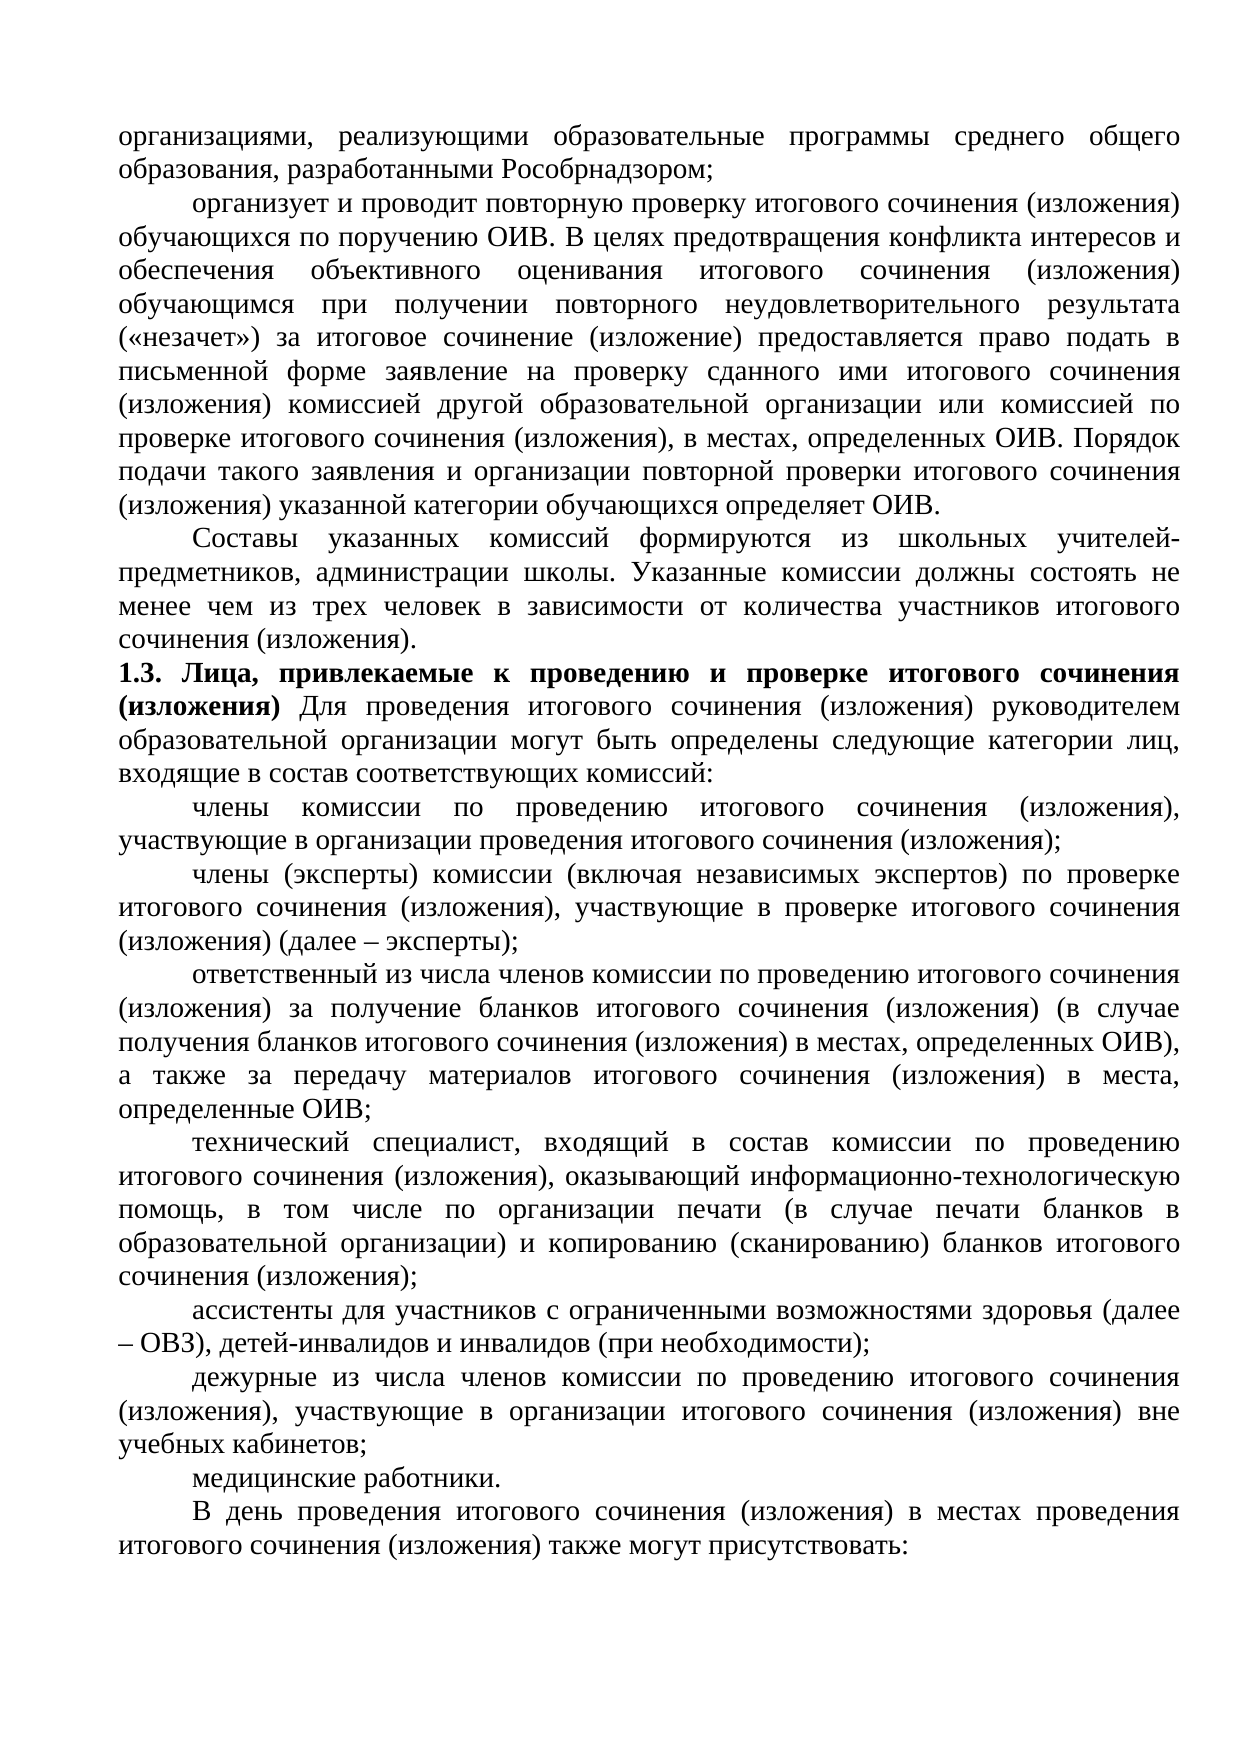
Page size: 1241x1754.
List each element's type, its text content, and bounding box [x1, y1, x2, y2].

text члены (эксперты) комиссии (включая независимых экспертов) по проверке итогового сочинения (изложения), участвующие в проверке итогового сочинения (изложения) (далее – эксперты); [118, 856, 1181, 957]
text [118, 118, 1181, 185]
text медицинские работники. [118, 1460, 1181, 1493]
text В день проведения итогового сочинения (изложения) в местах проведения итогового сочинения (изложения) также могут присутствовать: [118, 1493, 1181, 1560]
text технический специалист, входящий в состав комиссии по проведению итогового сочинения (изложения), оказывающий информационно-технологическую помощь, в том числе по организации печати (в случае печати бланков в образовательной организации) и копированию (сканированию) бланков итогового сочинения (изложения); [118, 1124, 1181, 1292]
text члены комиссии по проведению итогового сочинения (изложения), участвующие в организации проведения итогового сочинения (изложения); [118, 789, 1181, 856]
text дежурные из числа членов комиссии по проведению итогового сочинения (изложения), участвующие в организации итогового сочинения (изложения) вне учебных кабинетов; [118, 1359, 1181, 1460]
text Составы указанных комиссий формируются из школьных учителей-предметников, администрации школы. Указанные комиссии должны состоять не менее чем из трех человек в зависимости от количества участников итогового сочинения (изложения). [118, 521, 1181, 655]
text ассистенты для участников с ограниченными возможностями здоровья (далее – ОВЗ), детей-инвалидов и инвалидов (при необходимости); [118, 1292, 1181, 1359]
text ответственный из числа членов комиссии по проведению итогового сочинения (изложения) за получение бланков итогового сочинения (изложения) (в случае получения бланков итогового сочинения (изложения) в местах, определенных ОИВ), а также за передачу материалов итогового сочинения (изложения) в места, определенные ОИВ; [118, 957, 1181, 1124]
text организует и проводит повторную проверку итогового сочинения (изложения) обучающихся по поручению ОИВ. В целях предотвращения конфликта интересов и обеспечения объективного оценивания итогового сочинения (изложения) обучающимся при получении повторного неудовлетворительного результата («незачет») за итоговое сочинение (изложение) предоставляется право подать в письменной форме заявление на проверку сданного ими итогового сочинения (изложения) комиссией другой образовательной организации или комиссией по проверке итогового сочинения (изложения), в местах, определенных ОИВ. Порядок подачи такого заявления и организации повторной проверки итогового сочинения (изложения) указанной категории обучающихся определяет ОИВ. [118, 185, 1181, 521]
text 1.3. Лица, привлекаемые к проведению и проверке итогового сочинения (изложения) Для проведения итогового сочинения (изложения) руководителем образовательной организации могут быть определены следующие категории лиц, входящие в состав соответствующих комиссий: [118, 655, 1181, 789]
